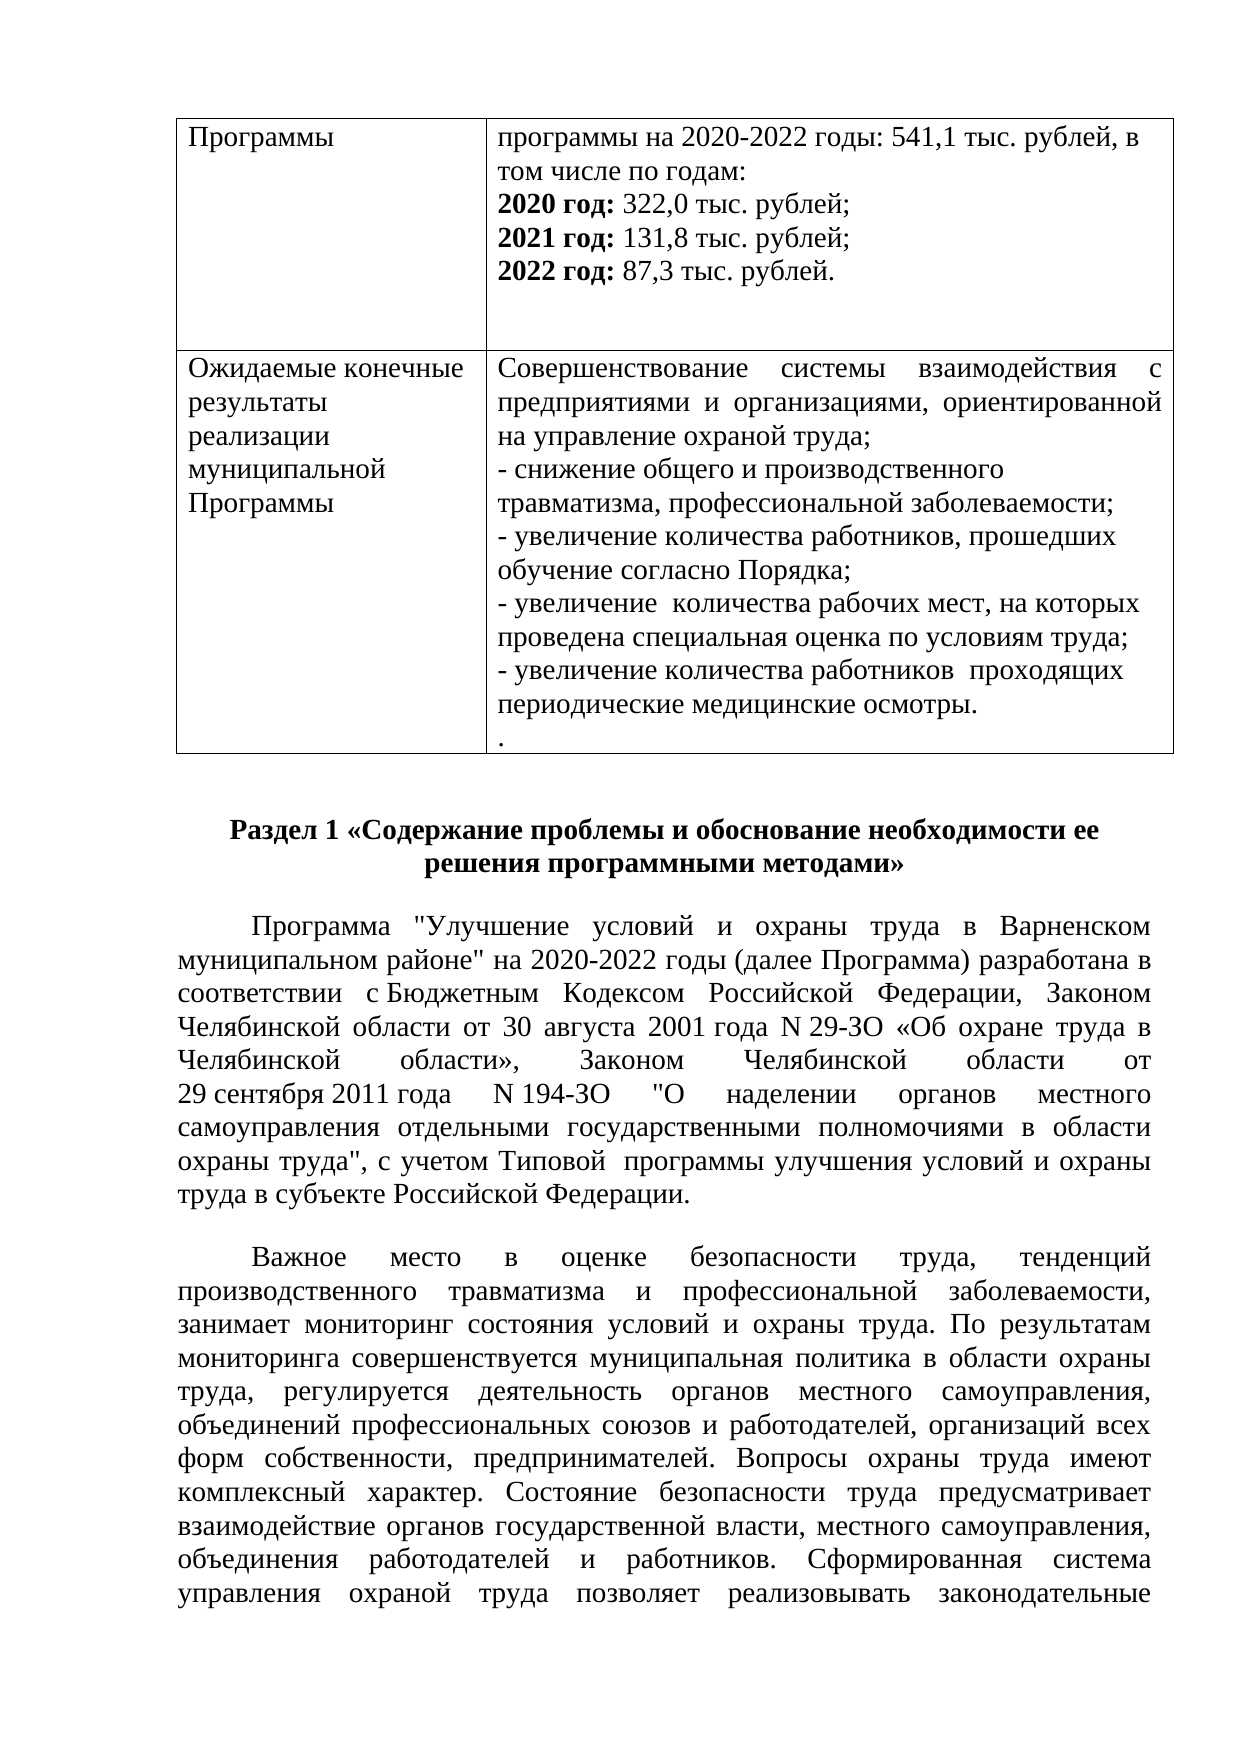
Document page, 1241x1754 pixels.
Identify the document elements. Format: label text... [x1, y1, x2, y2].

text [177, 1239, 1152, 1608]
text Раздел 1 «Содержание проблемы и обоснование необходимости ее решения программными методами» [177, 812, 1152, 879]
text Программа "Улучшение условий и охраны труда в Варненском муниципальном районе" на 2020-2022 годы (далее Программа) разработана в соответствии с Бюджетным Кодексом Российской Федерации, Законом Челябинской области от 30 августа 2001 года N 29-ЗО «Об охране труда в Челябинской области», Законом Челябинской области от 29 сентября 2011 года N 194-ЗО "О наделении органов местного самоуправления отдельными государственными полномочиями в области охраны труда", с учетом Типовой программы улучшения условий и охраны труда в субъекте Российской Федерации. [177, 908, 1152, 1210]
table_cell Ожидаемые конечные результаты реализации муниципальной Программы [177, 351, 486, 753]
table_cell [487, 119, 1173, 349]
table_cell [177, 119, 486, 349]
table_cell Совершенствование системы взаимодействия с предприятиями и организациями, ориентированной на управление охраной труда; - снижение общего и производственного травматизма, профессиональной заболеваемости; - увеличение количества работников, прошедших обучение согласно Порядка; - увеличение количества рабочих мест, на которых проведена специальная оценка по условиям труда; - увеличение количества работников проходящих периодические медицинские осмотры. . [487, 351, 1173, 753]
